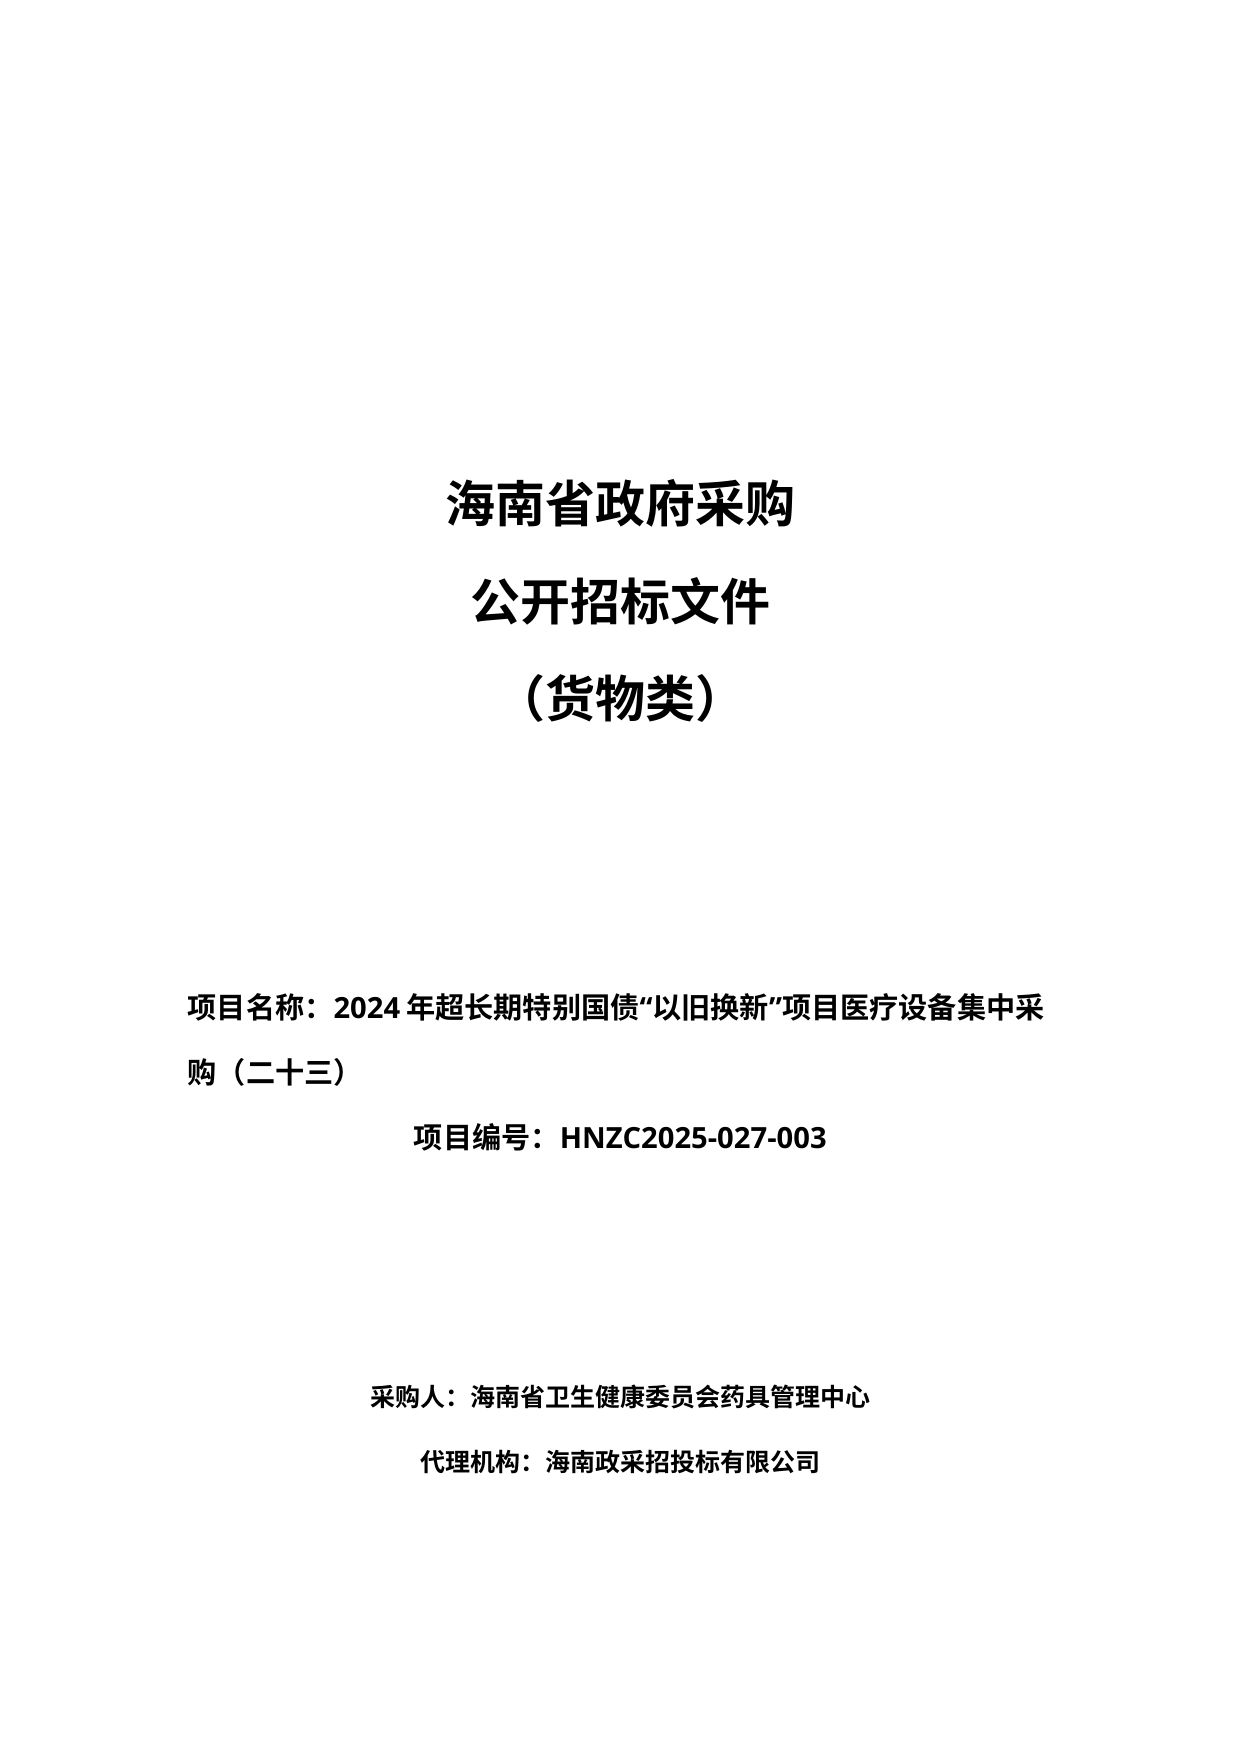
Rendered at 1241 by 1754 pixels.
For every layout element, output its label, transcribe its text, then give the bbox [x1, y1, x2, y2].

text 公开招标文件 [187, 552, 1053, 649]
text （货物类） [187, 649, 1053, 747]
text 采购人：海南省卫生健康委员会药具管理中心 [187, 1364, 1053, 1429]
text 项目名称：2024年超长期特别国债“以旧换新”项目医疗设备集中采购（二十三） [187, 974, 1053, 1104]
text 海南省政府采购 [187, 454, 1053, 552]
text 代理机构：海南政采招投标有限公司 [187, 1429, 1053, 1494]
text 项目编号：HNZC2025-027-003 [187, 1104, 1053, 1169]
